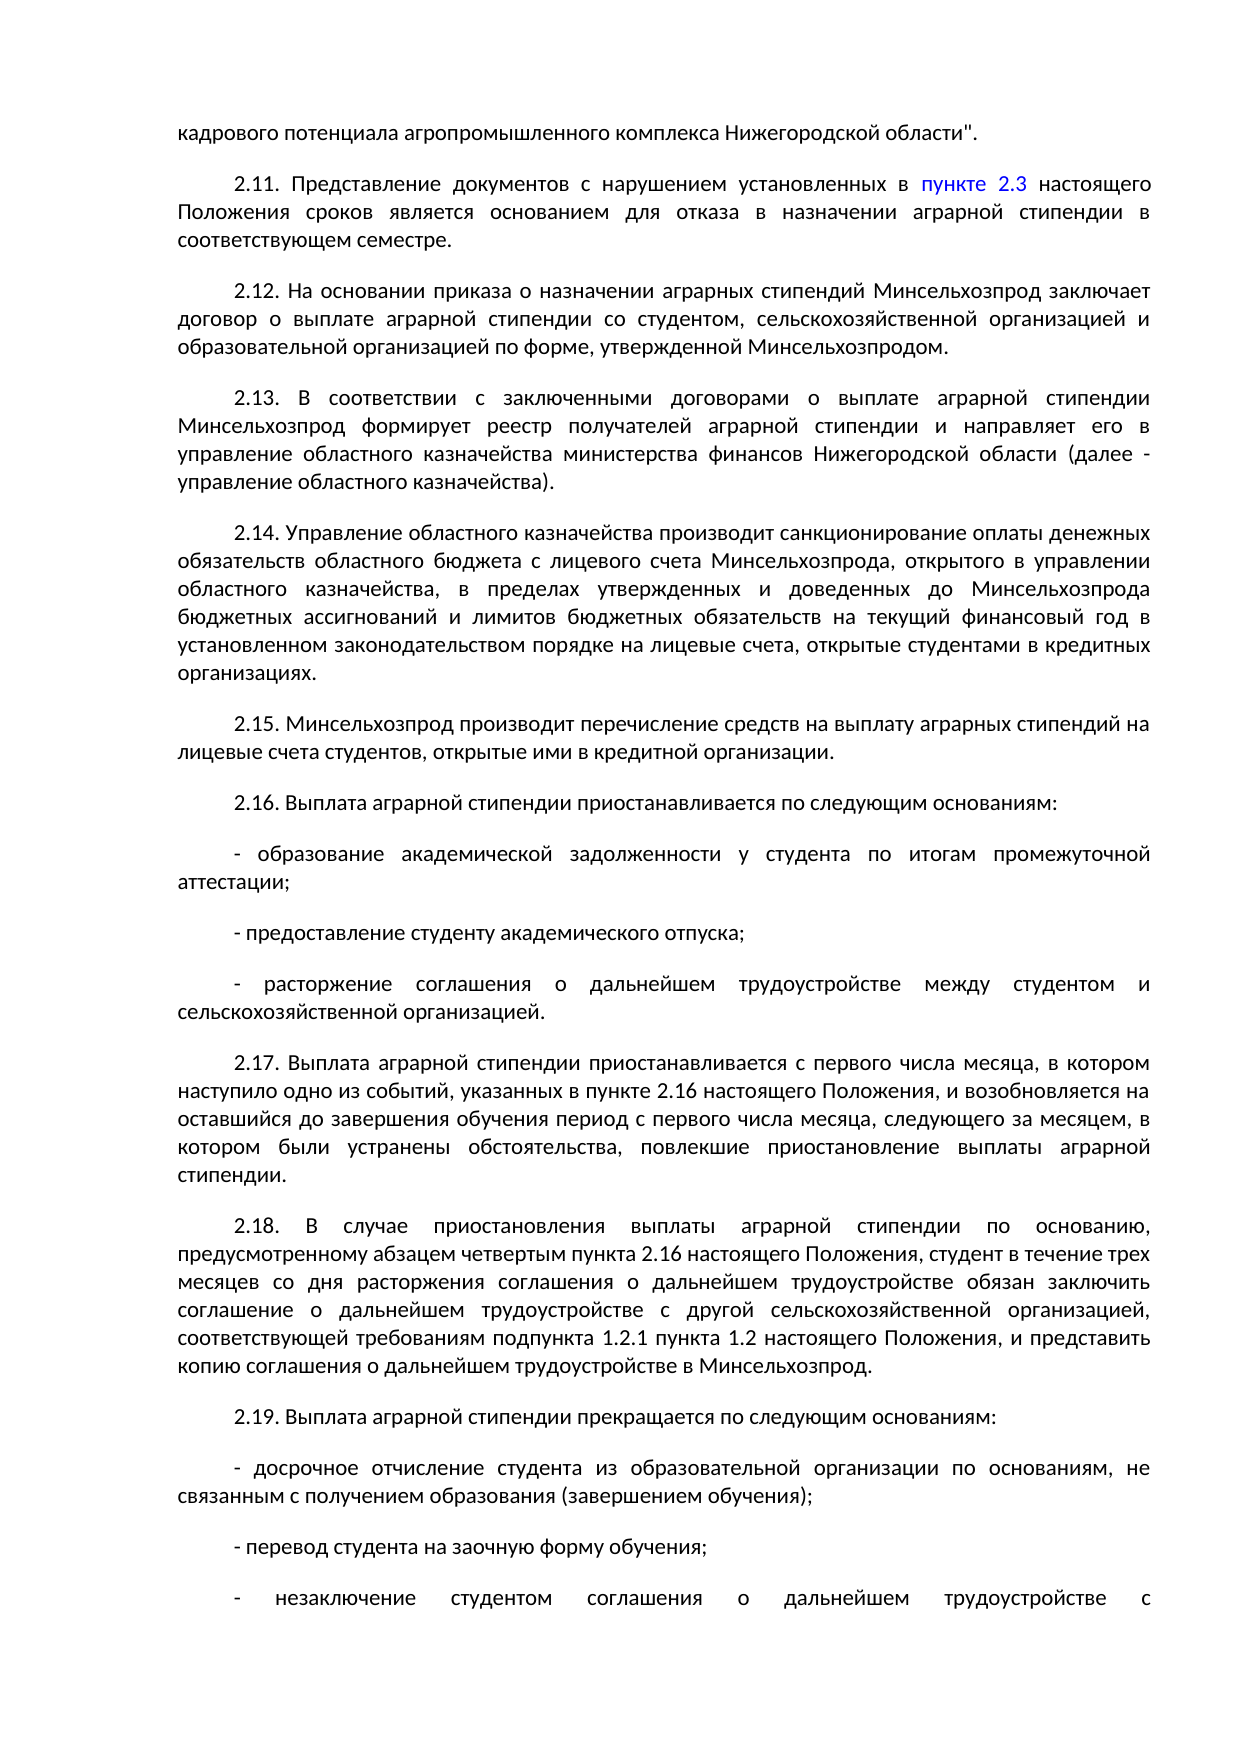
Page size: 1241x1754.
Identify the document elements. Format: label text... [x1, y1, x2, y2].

text 2.12. На основании приказа о назначении аграрных стипендий Минсельхозпрод заключает договор о выплате аграрной стипендии со студентом, сельскохозяйственной организацией и образовательной организацией по форме, утвержденной Минсельхозпродом. [177, 276, 1152, 360]
text 2.11. Представление документов с нарушением установленных в пункте 2.3 настоящего Положения сроков является основанием для отказа в назначении аграрной стипендии в соответствующем семестре. [177, 169, 1152, 253]
text - предоставление студенту академического отпуска; [177, 918, 1152, 946]
text - досрочное отчисление студента из образовательной организации по основаниям, не связанным с получением образования (завершением обучения); [177, 1453, 1152, 1509]
text 2.17. Выплата аграрной стипендии приостанавливается с первого числа месяца, в котором наступило одно из событий, указанных в пункте 2.16 настоящего Положения, и возобновляется на оставшийся до завершения обучения период с первого числа месяца, следующего за месяцем, в котором были устранены обстоятельства, повлекшие приостановление выплаты аграрной стипендии. [177, 1048, 1152, 1188]
text 2.15. Минсельхозпрод производит перечисление средств на выплату аграрных стипендий на лицевые счета студентов, открытые ими в кредитной организации. [177, 709, 1152, 765]
text - образование академической задолженности у студента по итогам промежуточной аттестации; [177, 839, 1152, 895]
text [177, 1583, 1152, 1611]
text 2.18. В случае приостановления выплаты аграрной стипендии по основанию, предусмотренному абзацем четвертым пункта 2.16 настоящего Положения, студент в течение трех месяцев со дня расторжения соглашения о дальнейшем трудоустройстве обязан заключить соглашение о дальнейшем трудоустройстве с другой сельскохозяйственной организацией, соответствующей требованиям подпункта 1.2.1 пункта 1.2 настоящего Положения, и представить копию соглашения о дальнейшем трудоустройстве в Минсельхозпрод. [177, 1211, 1152, 1379]
text 2.13. В соответствии с заключенными договорами о выплате аграрной стипендии Минсельхозпрод формирует реестр получателей аграрной стипендии и направляет его в управление областного казначейства министерства финансов Нижегородской области (далее - управление областного казначейства). [177, 383, 1152, 495]
text - перевод студента на заочную форму обучения; [177, 1532, 1152, 1560]
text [177, 118, 1152, 146]
text 2.19. Выплата аграрной стипендии прекращается по следующим основаниям: [177, 1402, 1152, 1430]
text 2.16. Выплата аграрной стипендии приостанавливается по следующим основаниям: [177, 788, 1152, 816]
text 2.14. Управление областного казначейства производит санкционирование оплаты денежных обязательств областного бюджета с лицевого счета Минсельхозпрода, открытого в управлении областного казначейства, в пределах утвержденных и доведенных до Минсельхозпрода бюджетных ассигнований и лимитов бюджетных обязательств на текущий финансовый год в установленном законодательством порядке на лицевые счета, открытые студентами в кредитных организациях. [177, 518, 1152, 686]
text - расторжение соглашения о дальнейшем трудоустройстве между студентом и сельскохозяйственной организацией. [177, 969, 1152, 1025]
